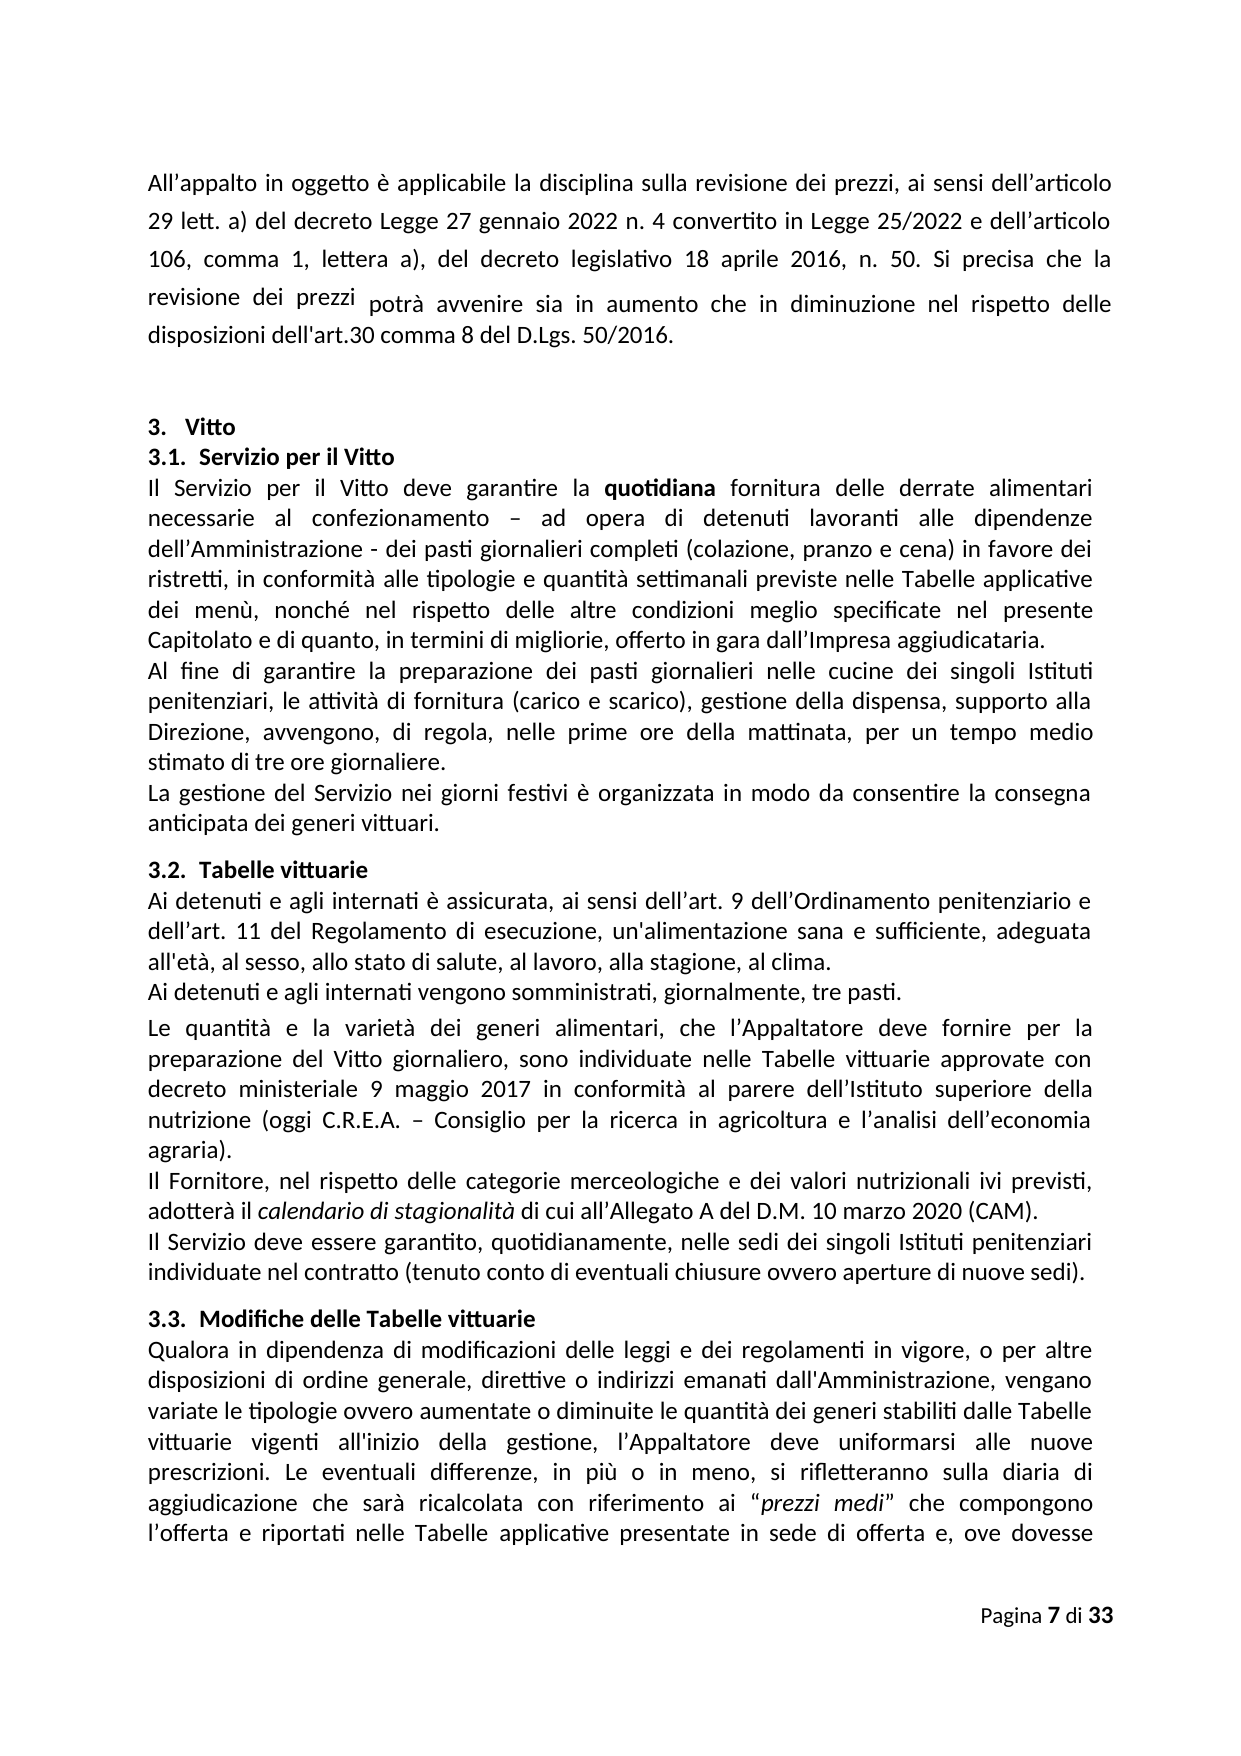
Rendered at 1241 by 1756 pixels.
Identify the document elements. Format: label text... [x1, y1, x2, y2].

text Ai detenuti e agli internati vengono somministrati, giornalmente, tre pasti. [148, 976, 1113, 1007]
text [148, 1334, 1093, 1548]
text Il Servizio deve essere garantito, quotidianamente, nelle sedi dei singoli Istituti penitenziari individuate nel contratto (tenuto conto di eventuali chiusure ovvero aperture di nuove sedi). [148, 1226, 1093, 1287]
text La gestione del Servizio nei giorni festivi è organizzata in modo da consentire la consegna anticipata dei generi vittuari. [148, 777, 1093, 837]
text Il Fornitore, nel rispetto delle categorie merceologiche e dei valori nutrizionali ivi previsti, adotterà il calendario di stagionalità di cui all’Allegato A del D.M. 10 marzo 2020 (CAM). [148, 1165, 1093, 1226]
list Modifiche delle Tabelle vittuarie [148, 1303, 1113, 1334]
text Il Servizio per il Vitto deve garantire la quotidiana fornitura delle derrate alimentari necessarie al confezionamento – ad opera di detenuti lavoranti alle dipendenze dell’Amministrazione - dei pasti giornalieri completi (colazione, pranzo e cena) in favore dei ristretti, in conformità alle tipologie e quantità settimanali previste nelle Tabelle applicative dei menù, nonché nel rispetto delle altre condizioni meglio specificate nel presente Capitolato e di quanto, in termini di migliorie, offerto in gara dall’Impresa aggiudicataria. [148, 472, 1093, 655]
text Al fine di garantire la preparazione dei pasti giornalieri nelle cucine dei singoli Istituti penitenziari, le attività di fornitura (carico e scarico), gestione della dispensa, supporto alla Direzione, avvengono, di regola, nelle prime ore della mattinata, per un tempo medio stimato di tre ore giornaliere. [148, 655, 1093, 777]
list Servizio per il Vitto [148, 441, 1113, 472]
list Vitto [147, 411, 1113, 441]
text Le quantità e la varietà dei generi alimentari, che l’Appaltatore deve fornire per la preparazione del Vitto giornaliero, sono individuate nelle Tabelle vittuarie approvate con decreto ministeriale 9 maggio 2017 in conformità al parere dell’Istituto superiore della nutrizione (oggi C.R.E.A. – Consiglio per la ricerca in agricoltura e l’analisi dell’economia agraria). [148, 1012, 1093, 1165]
list Tabelle vittuarie [148, 854, 1113, 885]
text Ai detenuti e agli internati è assicurata, ai sensi dell’art. 9 dell’Ordinamento penitenziario e dell’art. 11 del Regolamento di esecuzione, un'alimentazione sana e sufficiente, adeguata all'età, al sesso, allo stato di salute, al lavoro, alla stagione, al clima. [148, 885, 1093, 976]
text All’appalto in oggetto è applicabile la disciplina sulla revisione dei prezzi, ai sensi dell’articolo 29 lett. a) del decreto Legge 27 gennaio 2022 n. 4 convertito in Legge 25/2022 e dell’articolo 106, comma 1, lettera a), del decreto legislativo 18 aprile 2016, n. 50. Si precisa che la revisione dei prezzi potrà avvenire sia in aumento che in diminuzione nel rispetto delle disposizioni dell'art.30 comma 8 del D.Lgs. 50/2016. [148, 167, 1113, 350]
